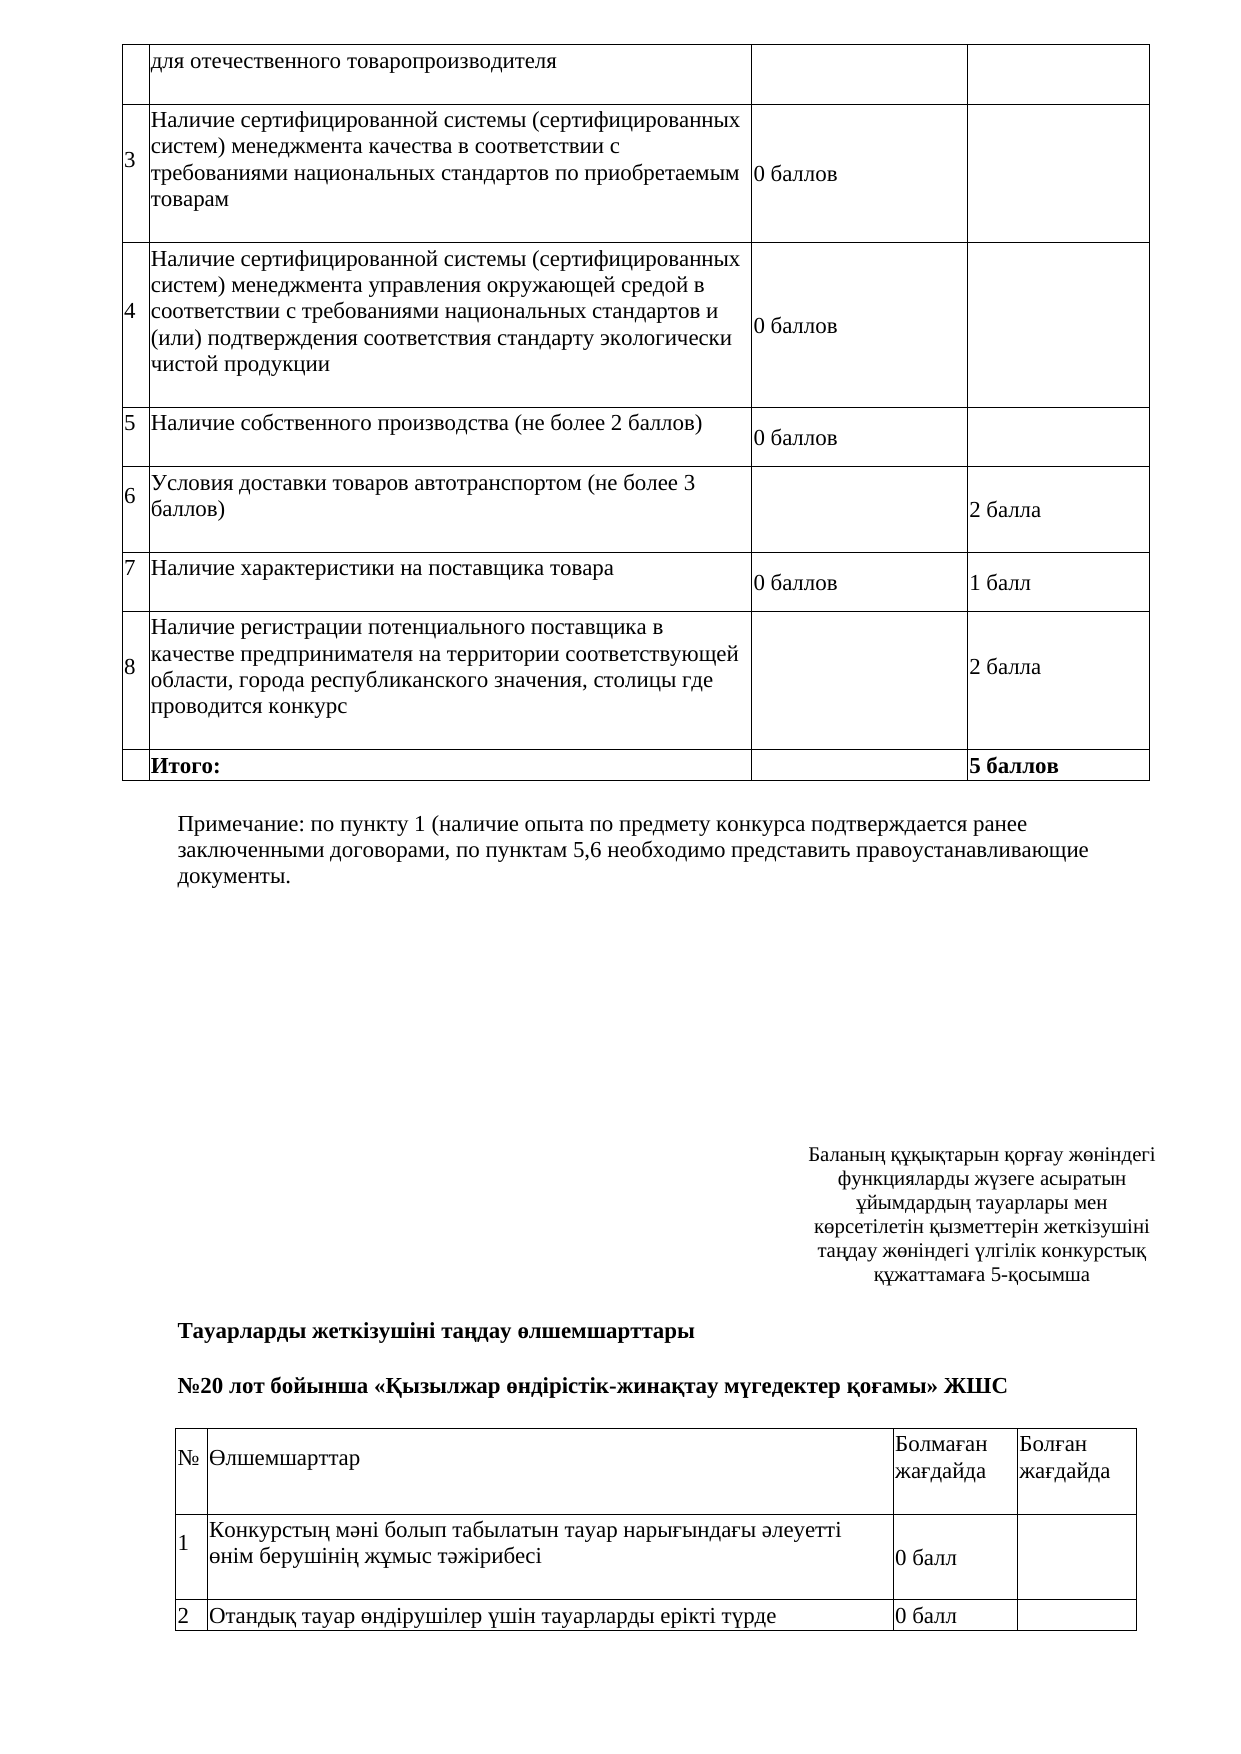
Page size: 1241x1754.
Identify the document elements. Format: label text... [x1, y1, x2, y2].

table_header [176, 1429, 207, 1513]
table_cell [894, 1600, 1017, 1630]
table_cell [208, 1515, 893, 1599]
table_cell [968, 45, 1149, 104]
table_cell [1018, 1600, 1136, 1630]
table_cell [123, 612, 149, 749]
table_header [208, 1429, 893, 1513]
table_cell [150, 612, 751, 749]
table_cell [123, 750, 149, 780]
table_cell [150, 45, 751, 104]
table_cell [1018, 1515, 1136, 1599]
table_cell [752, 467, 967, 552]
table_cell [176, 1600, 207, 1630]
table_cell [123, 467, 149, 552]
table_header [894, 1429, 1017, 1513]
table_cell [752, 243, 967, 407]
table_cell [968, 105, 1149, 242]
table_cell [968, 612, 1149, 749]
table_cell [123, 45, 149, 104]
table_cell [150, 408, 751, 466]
text Примечание: по пункту 1 (наличие опыта по предмету конкурса подтверждается ранее заключенными договорами, по пунктам 5,6 необходимо представить правоустанавливающие документы. [177, 810, 1152, 889]
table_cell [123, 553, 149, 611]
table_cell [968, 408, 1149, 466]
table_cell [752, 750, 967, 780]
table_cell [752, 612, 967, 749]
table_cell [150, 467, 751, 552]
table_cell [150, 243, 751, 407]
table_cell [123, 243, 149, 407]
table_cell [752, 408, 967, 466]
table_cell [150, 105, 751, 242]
subtitle №20 лот бойынша «Қызылжар өндірістік-жинақтау мүгедектер қоғамы» ЖШС [177, 1372, 1152, 1399]
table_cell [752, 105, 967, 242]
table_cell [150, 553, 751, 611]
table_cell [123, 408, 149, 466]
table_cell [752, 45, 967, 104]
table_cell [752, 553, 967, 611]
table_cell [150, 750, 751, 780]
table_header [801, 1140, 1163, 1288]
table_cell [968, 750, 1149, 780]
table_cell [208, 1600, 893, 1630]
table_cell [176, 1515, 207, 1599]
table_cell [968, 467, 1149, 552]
subtitle Тауарларды жеткізушіні таңдау өлшемшарттары [177, 1317, 1152, 1343]
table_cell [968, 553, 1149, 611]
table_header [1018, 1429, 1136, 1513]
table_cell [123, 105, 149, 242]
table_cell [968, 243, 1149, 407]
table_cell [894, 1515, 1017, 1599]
